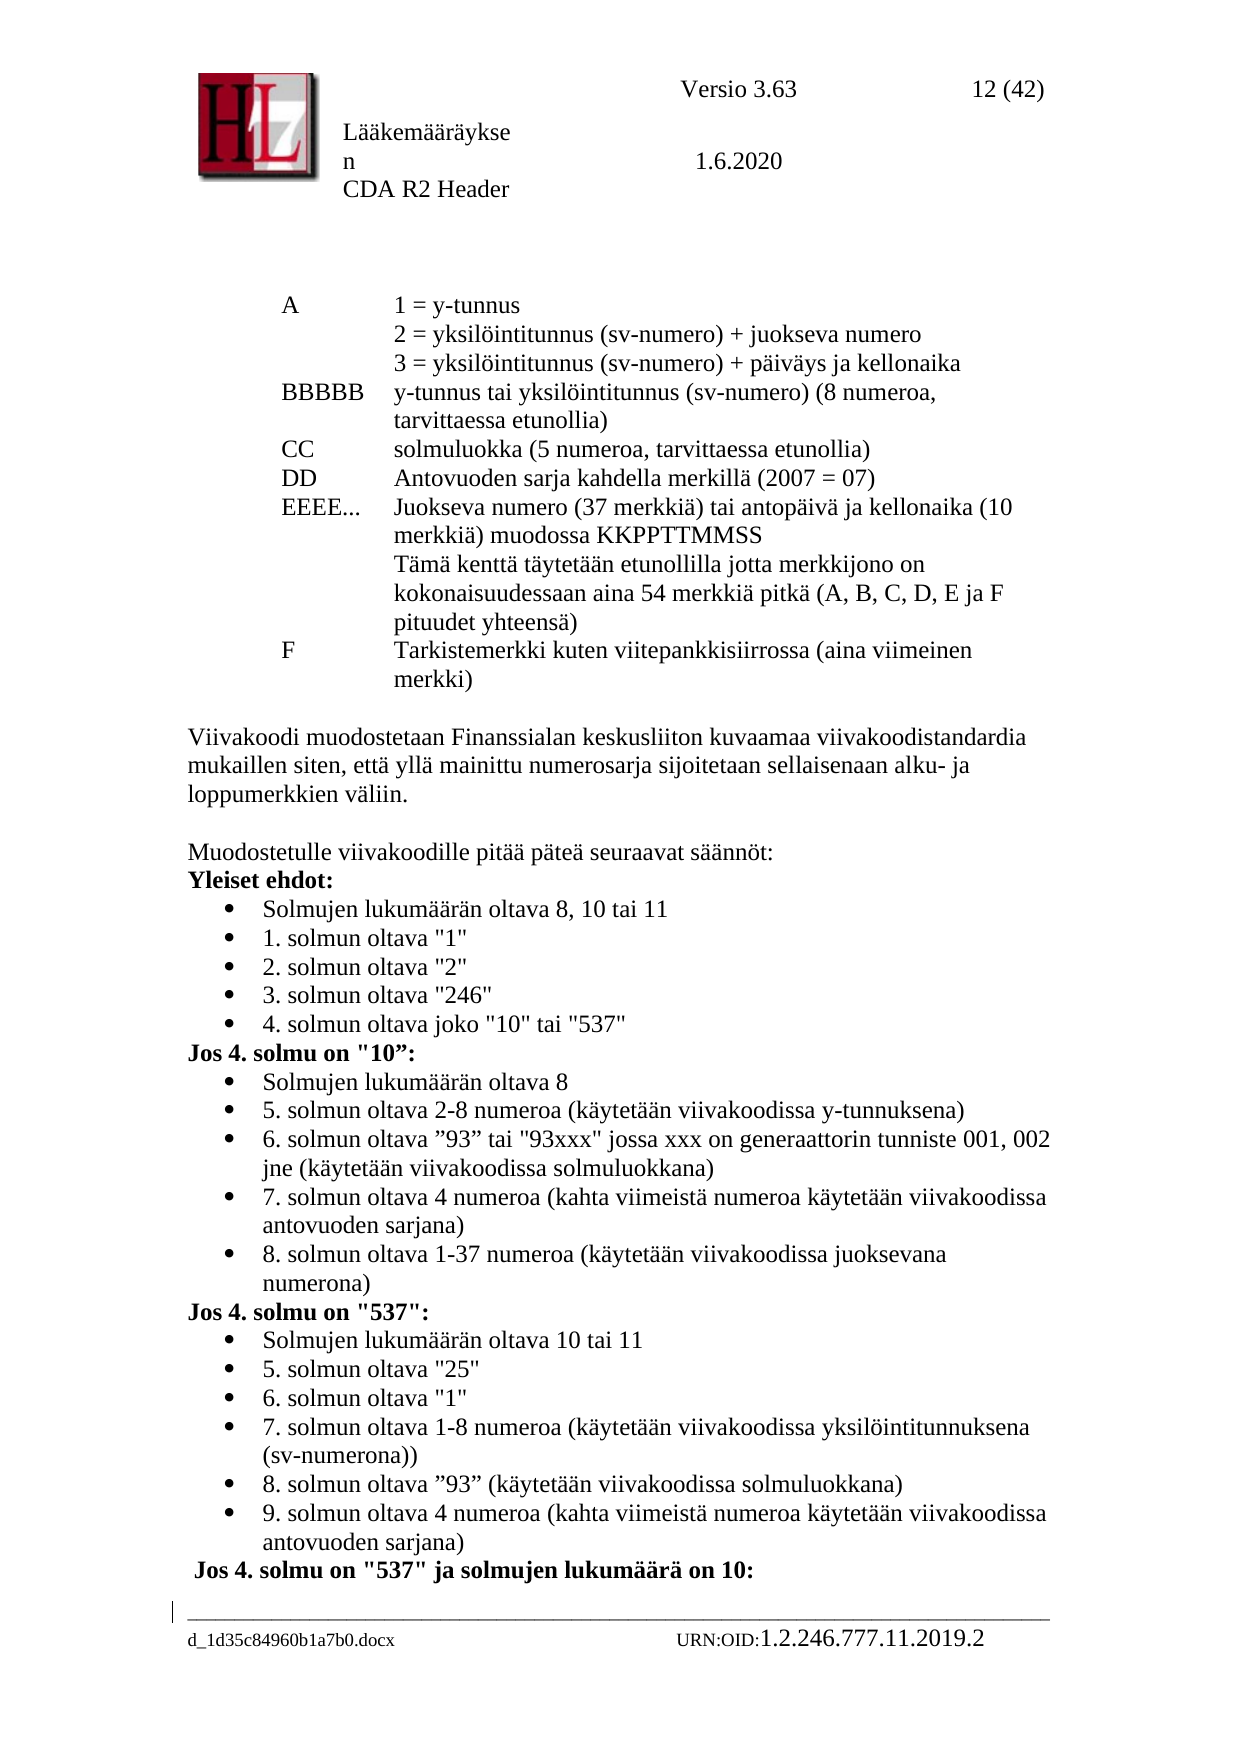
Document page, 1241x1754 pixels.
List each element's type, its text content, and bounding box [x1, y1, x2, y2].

text CC solmuluokka (5 numeroa, tarvittaessa etunollia) [281, 434, 1053, 463]
list 5. solmun oltava 2-8 numeroa (käytetään viivakoodissa y-tunnuksena) [225, 1095, 1053, 1124]
text Tämä kenttä täytetään etunollilla jotta merkkijono on kokonaisuudessaan aina 54 merkkiä pitkä (A, B, C, D, E ja F pituudet yhteensä) [281, 549, 1053, 635]
text Jos 4. solmu on "537": [187, 1297, 1053, 1325]
picture [198, 73, 321, 182]
list 9. solmun oltava 4 numeroa (kahta viimeistä numeroa käytetään viivakoodissa antovuoden sarjana) [225, 1498, 1053, 1555]
list 8. solmun oltava 1-37 numeroa (käytetään viivakoodissa juoksevana numerona) [225, 1239, 1053, 1297]
list 7. solmun oltava 1-8 numeroa (käytetään viivakoodissa yksilöintitunnuksena (sv-numerona)) [225, 1412, 1053, 1469]
list 4. solmun oltava joko "10" tai "537" [225, 1009, 1053, 1038]
list 8. solmun oltava ”93” (käytetään viivakoodissa solmuluokkana) [225, 1469, 1053, 1498]
list Solmujen lukumäärän oltava 8 [225, 1067, 1053, 1095]
list 7. solmun oltava 4 numeroa (kahta viimeistä numeroa käytetään viivakoodissa antovuoden sarjana) [225, 1182, 1053, 1239]
list 3. solmun oltava "246" [225, 980, 1053, 1009]
text DD Antovuoden sarja kahdella merkillä (2007 = 07) [281, 463, 1053, 492]
text BBBBB y-tunnus tai yksilöintitunnus (sv-numero) (8 numeroa, tarvittaessa etunollia) [281, 377, 1053, 434]
list 2. solmun oltava "2" [225, 952, 1053, 980]
text EEEE... Juokseva numero (37 merkkiä) tai antopäivä ja kellonaika (10 merkkiä) muodossa KKPPTTMMSS [281, 492, 1053, 549]
text Yleiset ehdot: [187, 865, 1053, 894]
list Solmujen lukumäärän oltava 8, 10 tai 11 [225, 894, 1053, 923]
text Muodostetulle viivakoodille pitää päteä seuraavat säännöt: [187, 837, 1053, 865]
text Jos 4. solmu on "10”: [187, 1038, 1053, 1067]
list 6. solmun oltava "1" [225, 1383, 1053, 1412]
text Jos 4. solmu on "537" ja solmujen lukumäärä on 10: [187, 1555, 1053, 1584]
text A 1 = y-tunnus 2 = yksilöintitunnus (sv-numero) + juokseva numero 3 = yksilöintitunnus (sv-numero) + päiväys ja kellonaika [281, 290, 1053, 377]
text Viivakoodi muodostetaan Finanssialan keskusliiton kuvaamaa viivakoodistandardia mukaillen siten, että yllä mainittu numerosarja sijoitetaan sellaisenaan alku- ja loppumerkkien väliin. [187, 722, 1053, 808]
text F Tarkistemerkki kuten viitepankkisiirrossa (aina viimeinen merkki) [281, 635, 1053, 693]
list 5. solmun oltava "25" [225, 1354, 1053, 1383]
list 1. solmun oltava "1" [225, 923, 1053, 952]
list 6. solmun oltava ”93” tai "93xxx" jossa xxx on generaattorin tunniste 001, 002 jne (käytetään viivakoodissa solmuluokkana) [225, 1124, 1053, 1182]
list Solmujen lukumäärän oltava 10 tai 11 [225, 1325, 1053, 1354]
